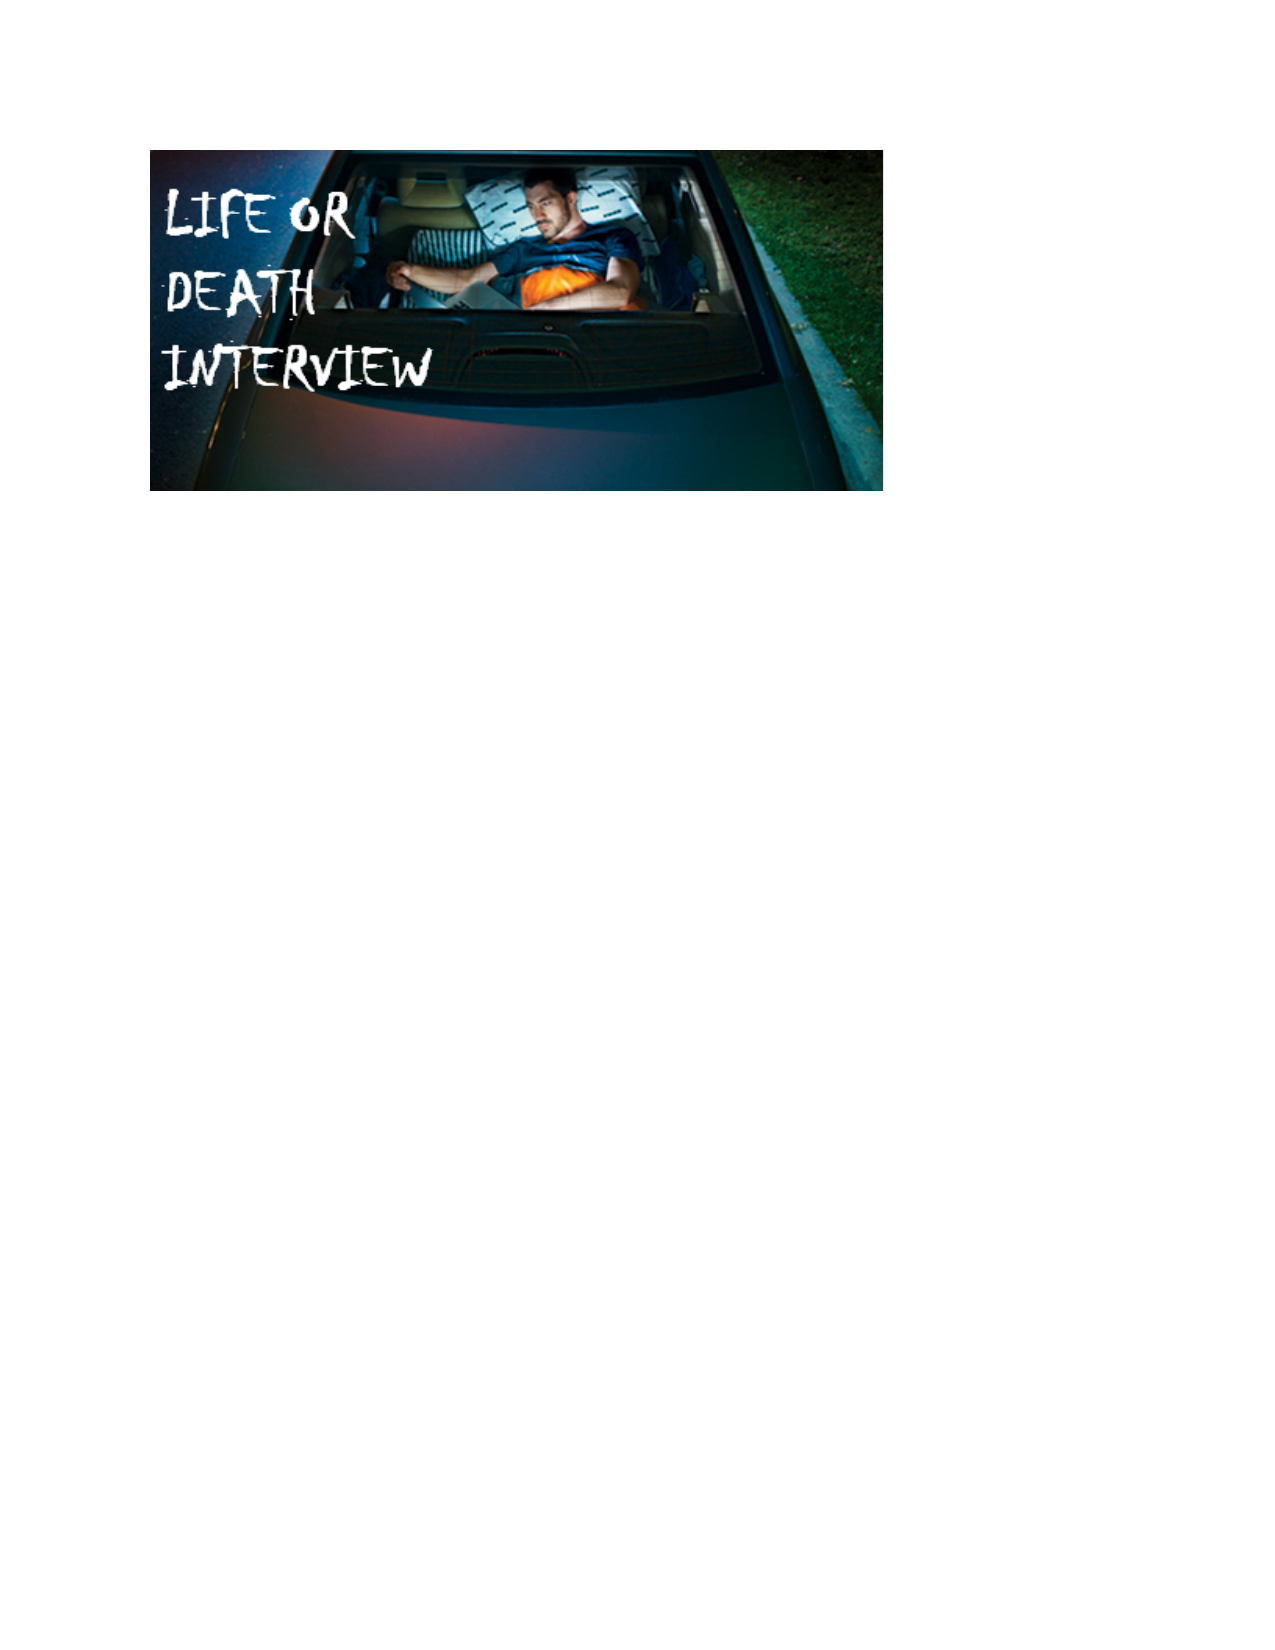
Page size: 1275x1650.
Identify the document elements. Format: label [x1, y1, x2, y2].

picture [150, 150, 884, 491]
